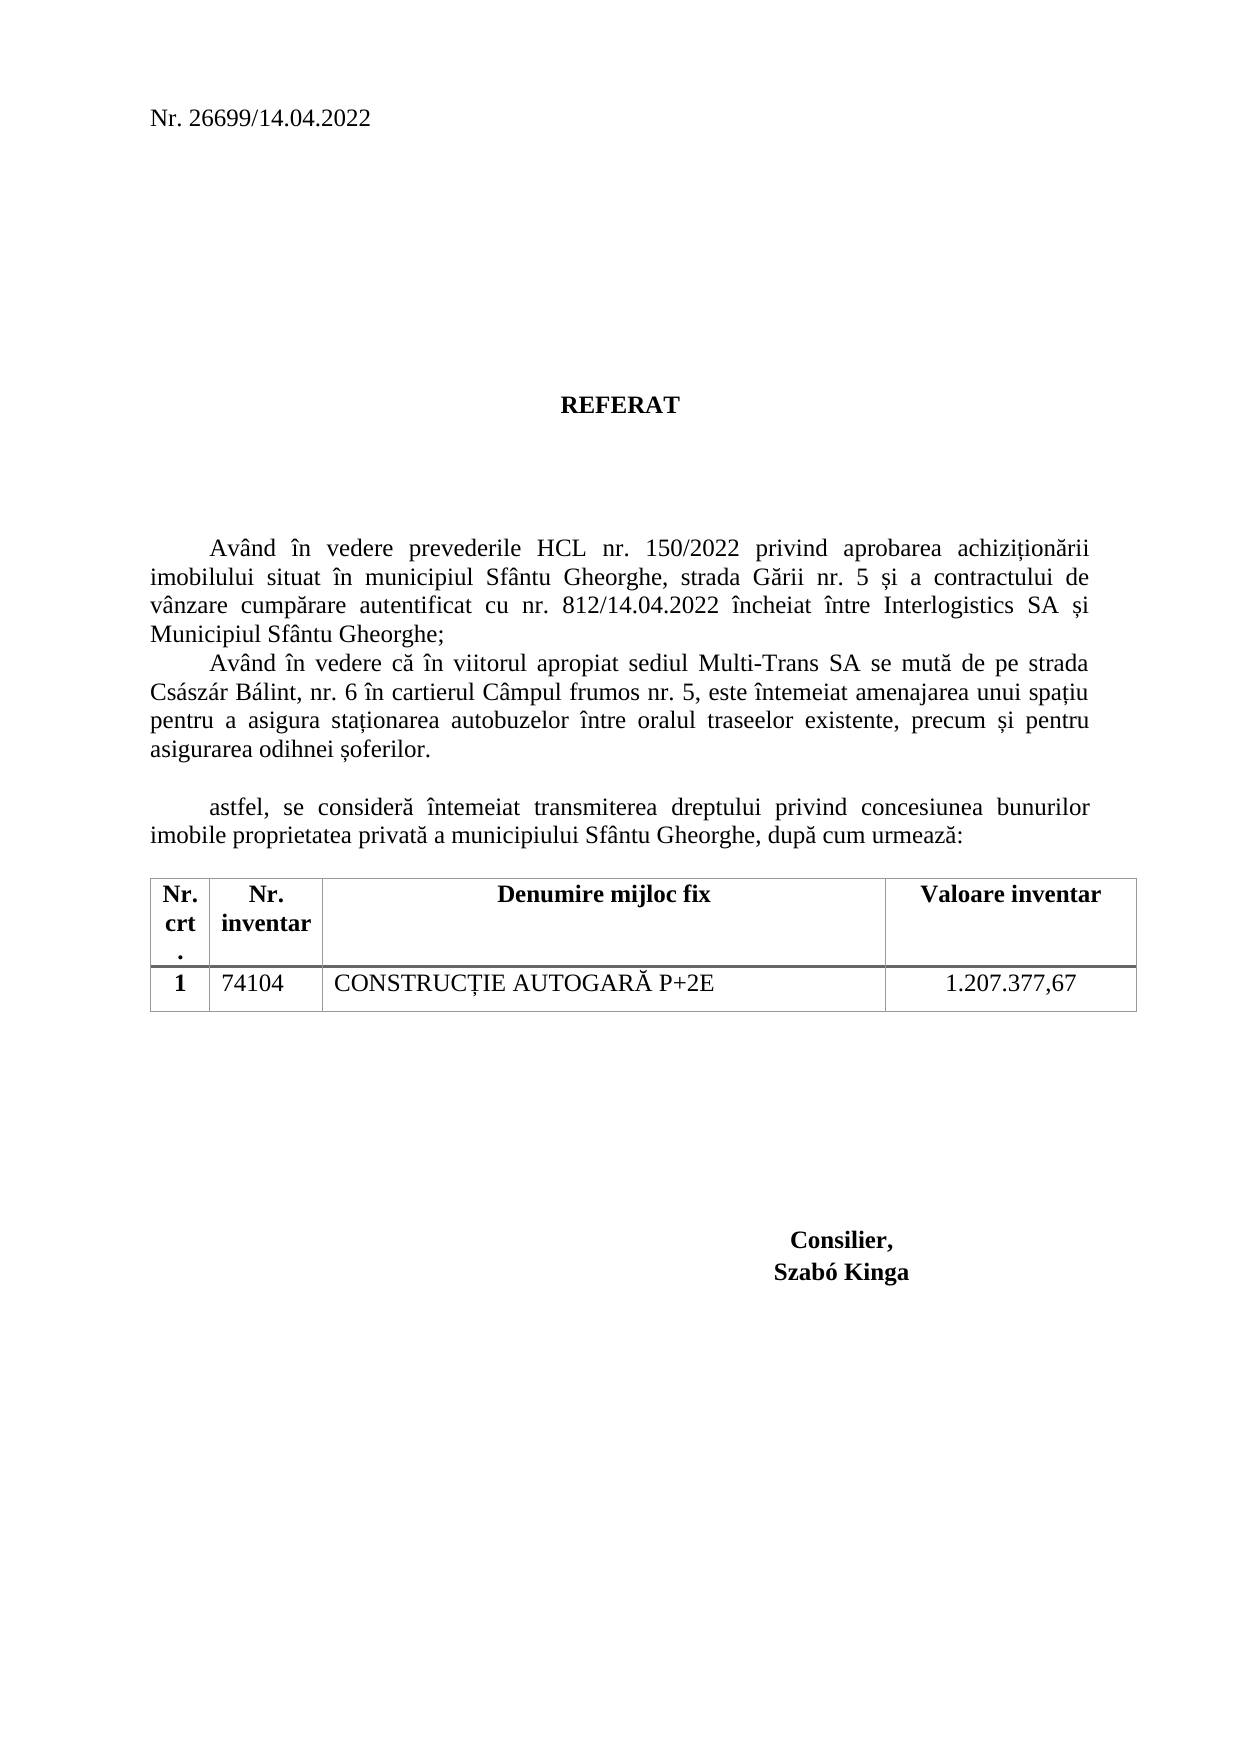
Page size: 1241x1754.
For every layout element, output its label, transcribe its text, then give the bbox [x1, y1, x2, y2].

table_header Denumire mijloc fix [323, 879, 885, 965]
text Consilier, [165, 1226, 1090, 1254]
table_cell 1.207.377,67 [886, 968, 1136, 1011]
table_cell 74104 [210, 968, 322, 1011]
text REFERAT [150, 390, 1090, 418]
text astfel, se consideră întemeiat transmiterea dreptului privind concesiunea bunurilor imobile proprietatea privată a municipiului Sfântu Gheorghe, după cum urmează: [150, 792, 1090, 849]
table_header Valoare inventar [886, 879, 1136, 965]
table_header Nr. crt. [151, 879, 209, 965]
text Având în vedere că în viitorul apropiat sediul Multi-Trans SA se mută de pe strada Császár Bálint, nr. 6 în cartierul Câmpul frumos nr. 5, este întemeiat amenajarea unui spațiu pentru a asigura staționarea autobuzelor între oralul traseelor existente, precum și pentru asigurarea odihnei șoferilor. [150, 648, 1090, 763]
text Nr. 26699/14.04.2022 [150, 103, 1090, 132]
text Szabó Kinga [165, 1257, 1090, 1285]
table_cell CONSTRUCȚIE AUTOGARĂ P+2E [323, 968, 885, 1011]
table_cell 1 [151, 968, 209, 1011]
text Având în vedere prevederile HCL nr. 150/2022 privind aprobarea achiziționării imobilului situat în municipiul Sfântu Gheorghe, strada Gării nr. 5 și a contractului de vânzare cumpărare autentificat cu nr. 812/14.04.2022 încheiat între Interlogistics SA și Municipiul Sfântu Gheorghe; [150, 533, 1090, 648]
table_header Nr. inventar [210, 879, 322, 965]
